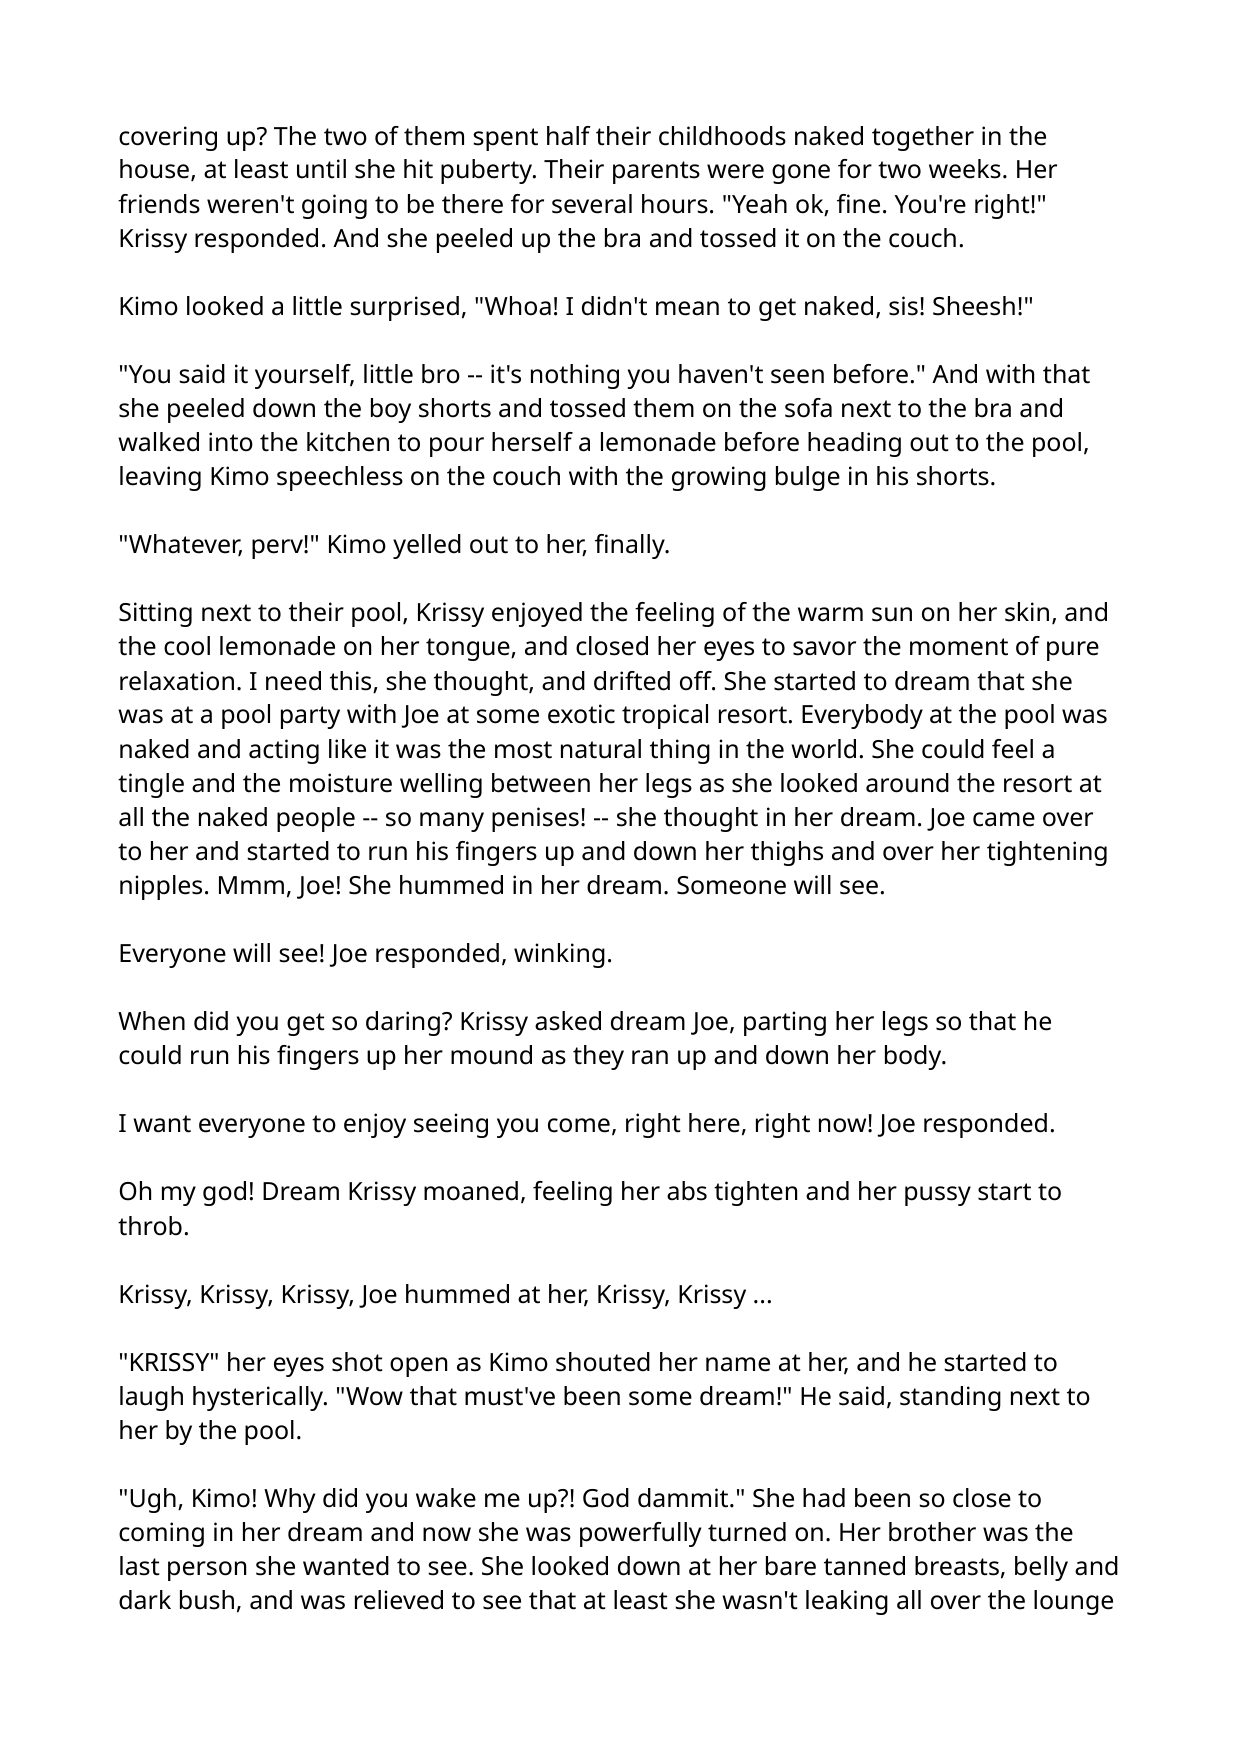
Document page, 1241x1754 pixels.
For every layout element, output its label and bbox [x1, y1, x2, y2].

text [118, 118, 1122, 1617]
